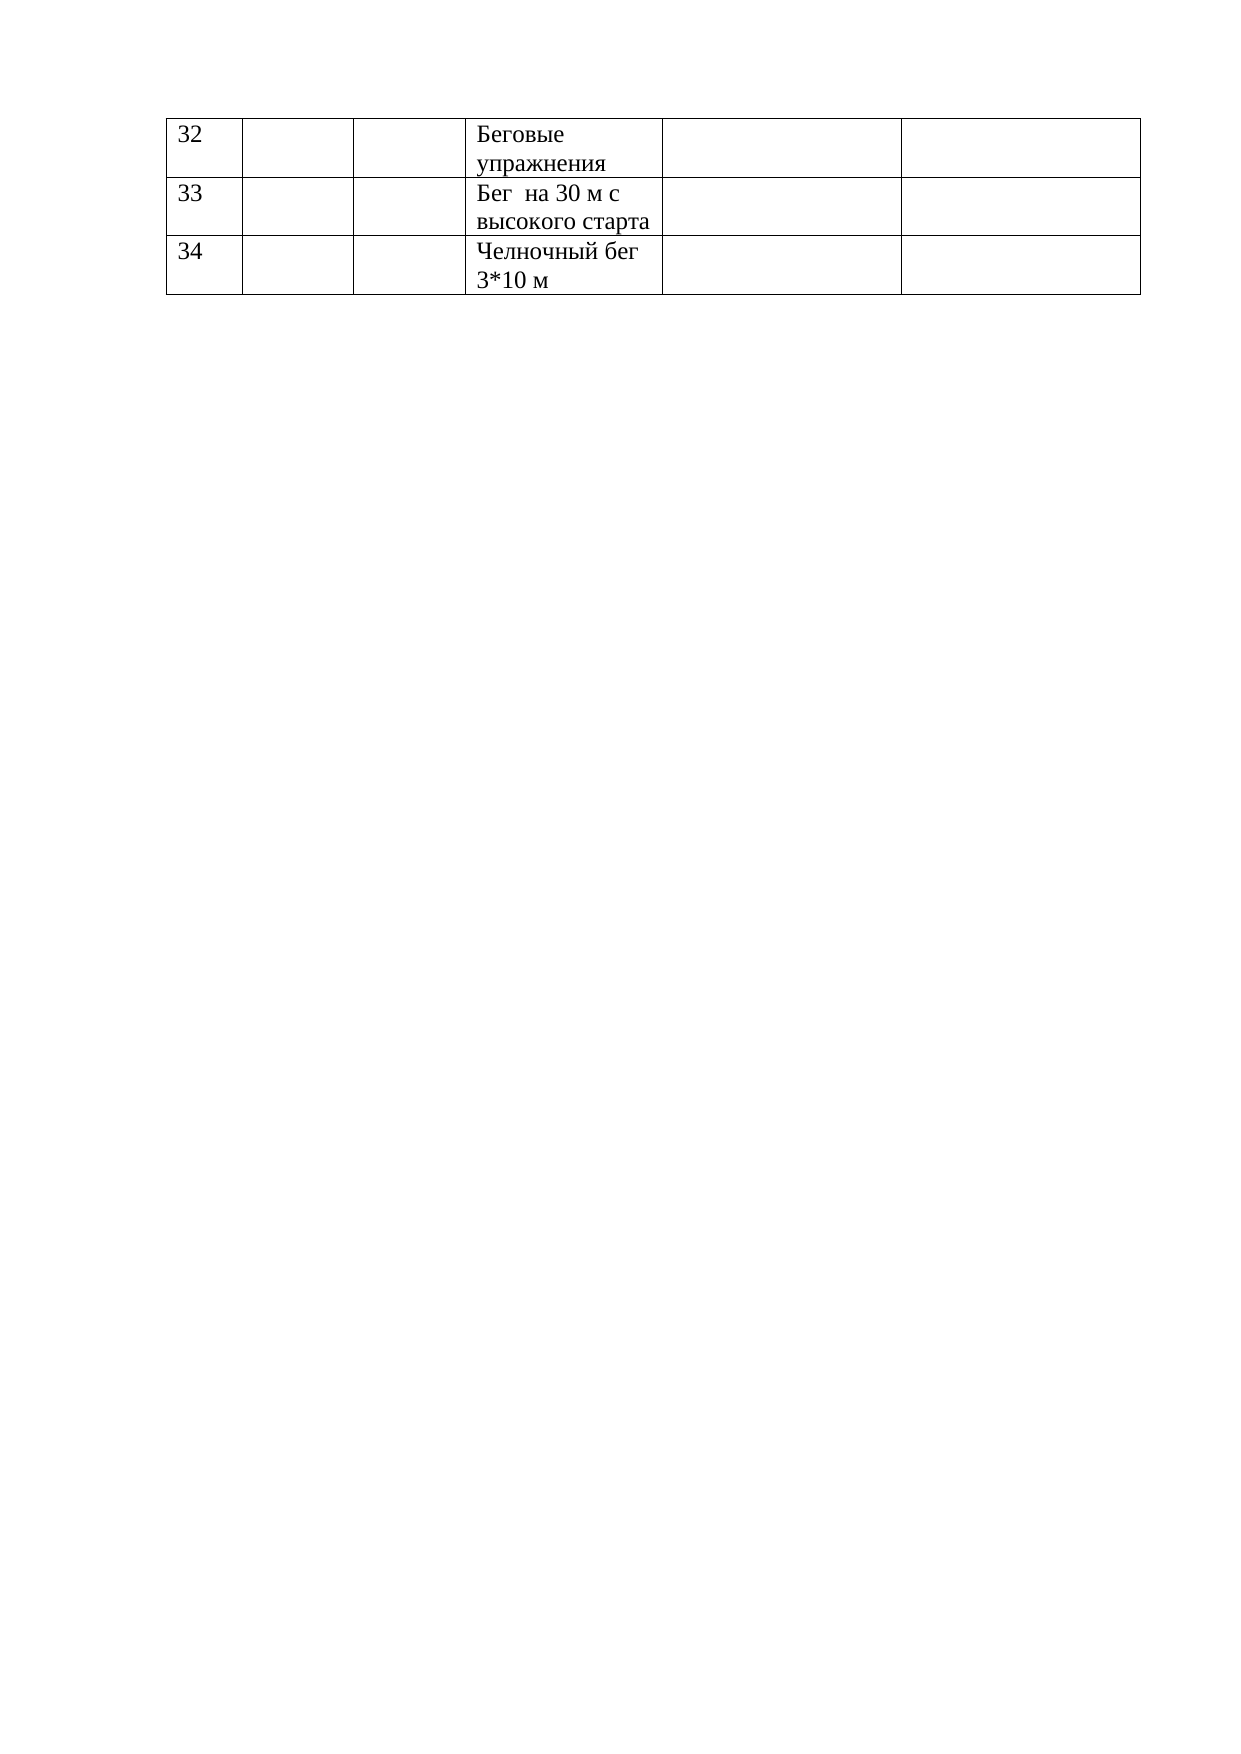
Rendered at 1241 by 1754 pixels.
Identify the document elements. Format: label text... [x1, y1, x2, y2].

table_cell [354, 178, 465, 235]
table_cell 33 [167, 178, 242, 235]
table_cell [663, 236, 901, 294]
table_cell [243, 178, 353, 235]
table_cell [902, 119, 1140, 177]
table_cell 34 [167, 236, 242, 294]
table_cell [902, 178, 1140, 235]
table_cell Беговые упражнения [466, 119, 662, 177]
table_cell [354, 119, 465, 177]
table_cell [902, 236, 1140, 294]
table_cell [663, 119, 901, 177]
table_cell [354, 236, 465, 294]
table_cell [243, 119, 353, 177]
table_cell Бег на 30 м с высокого старта [466, 178, 662, 235]
table_cell [663, 178, 901, 235]
table_cell 32 [167, 119, 242, 177]
table_cell Челночный бег 3*10 м [466, 236, 662, 294]
table_cell [243, 236, 353, 294]
